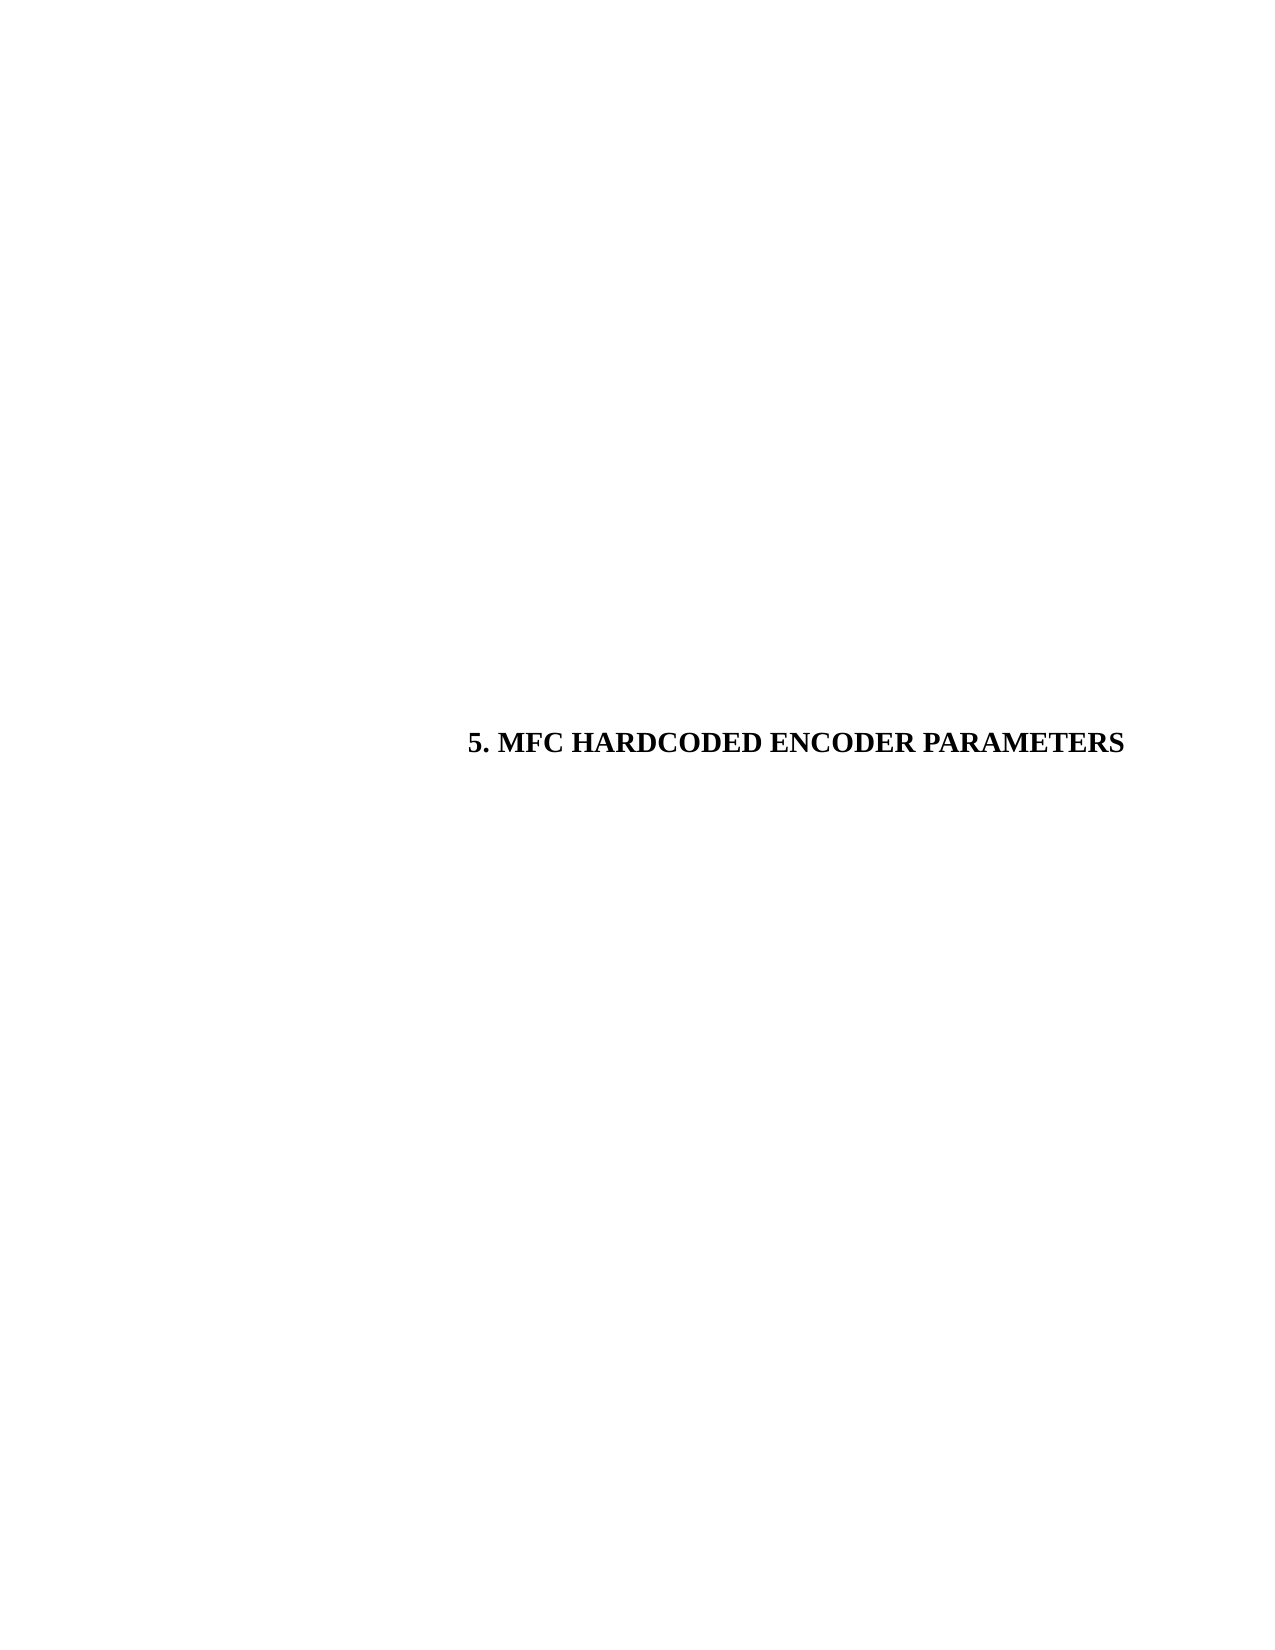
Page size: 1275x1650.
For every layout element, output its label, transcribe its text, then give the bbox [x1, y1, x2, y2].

subtitle MFC Hardcoded Encoder Parameters [150, 725, 1125, 758]
